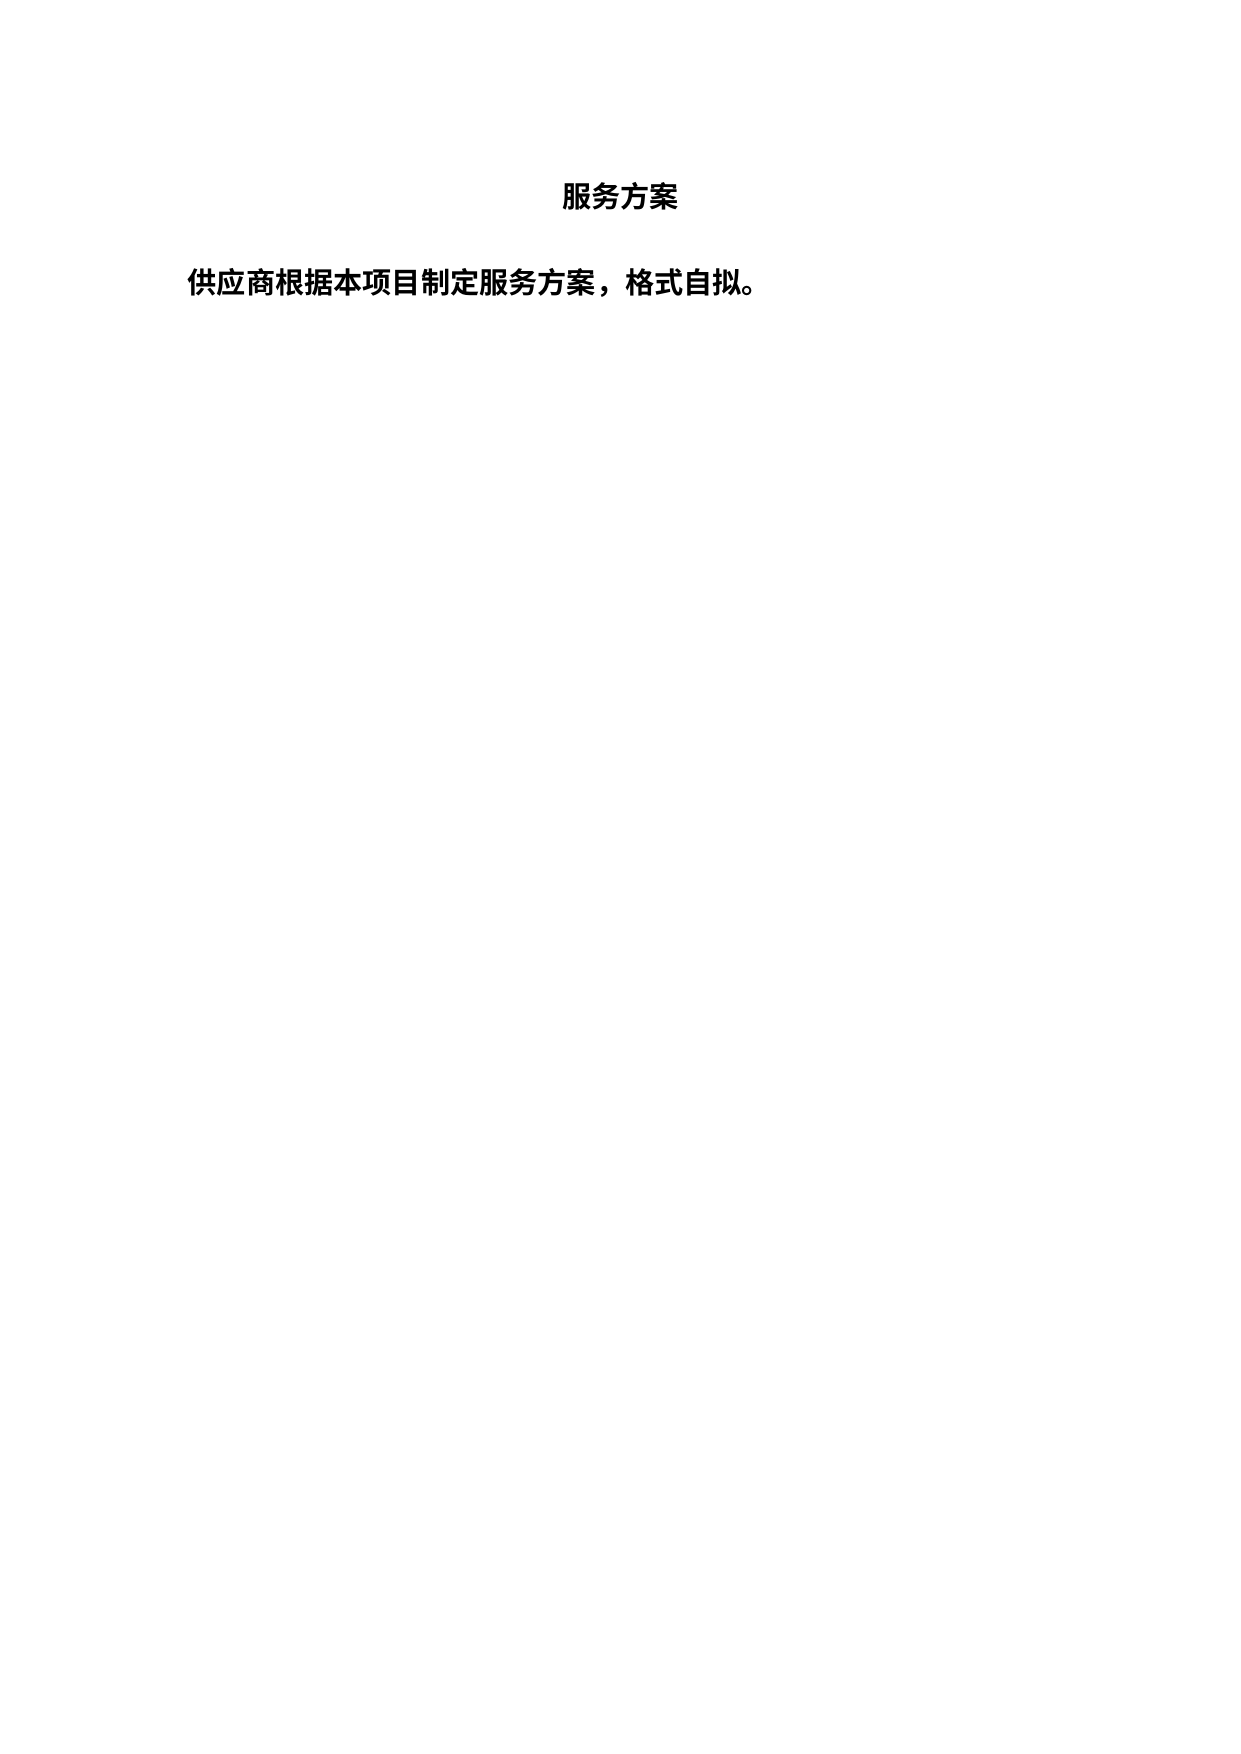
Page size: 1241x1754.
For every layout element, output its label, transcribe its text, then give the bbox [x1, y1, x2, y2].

text 供应商根据本项目制定服务方案，格式自拟。 [187, 248, 1053, 313]
list 服务方案 [187, 162, 1053, 227]
